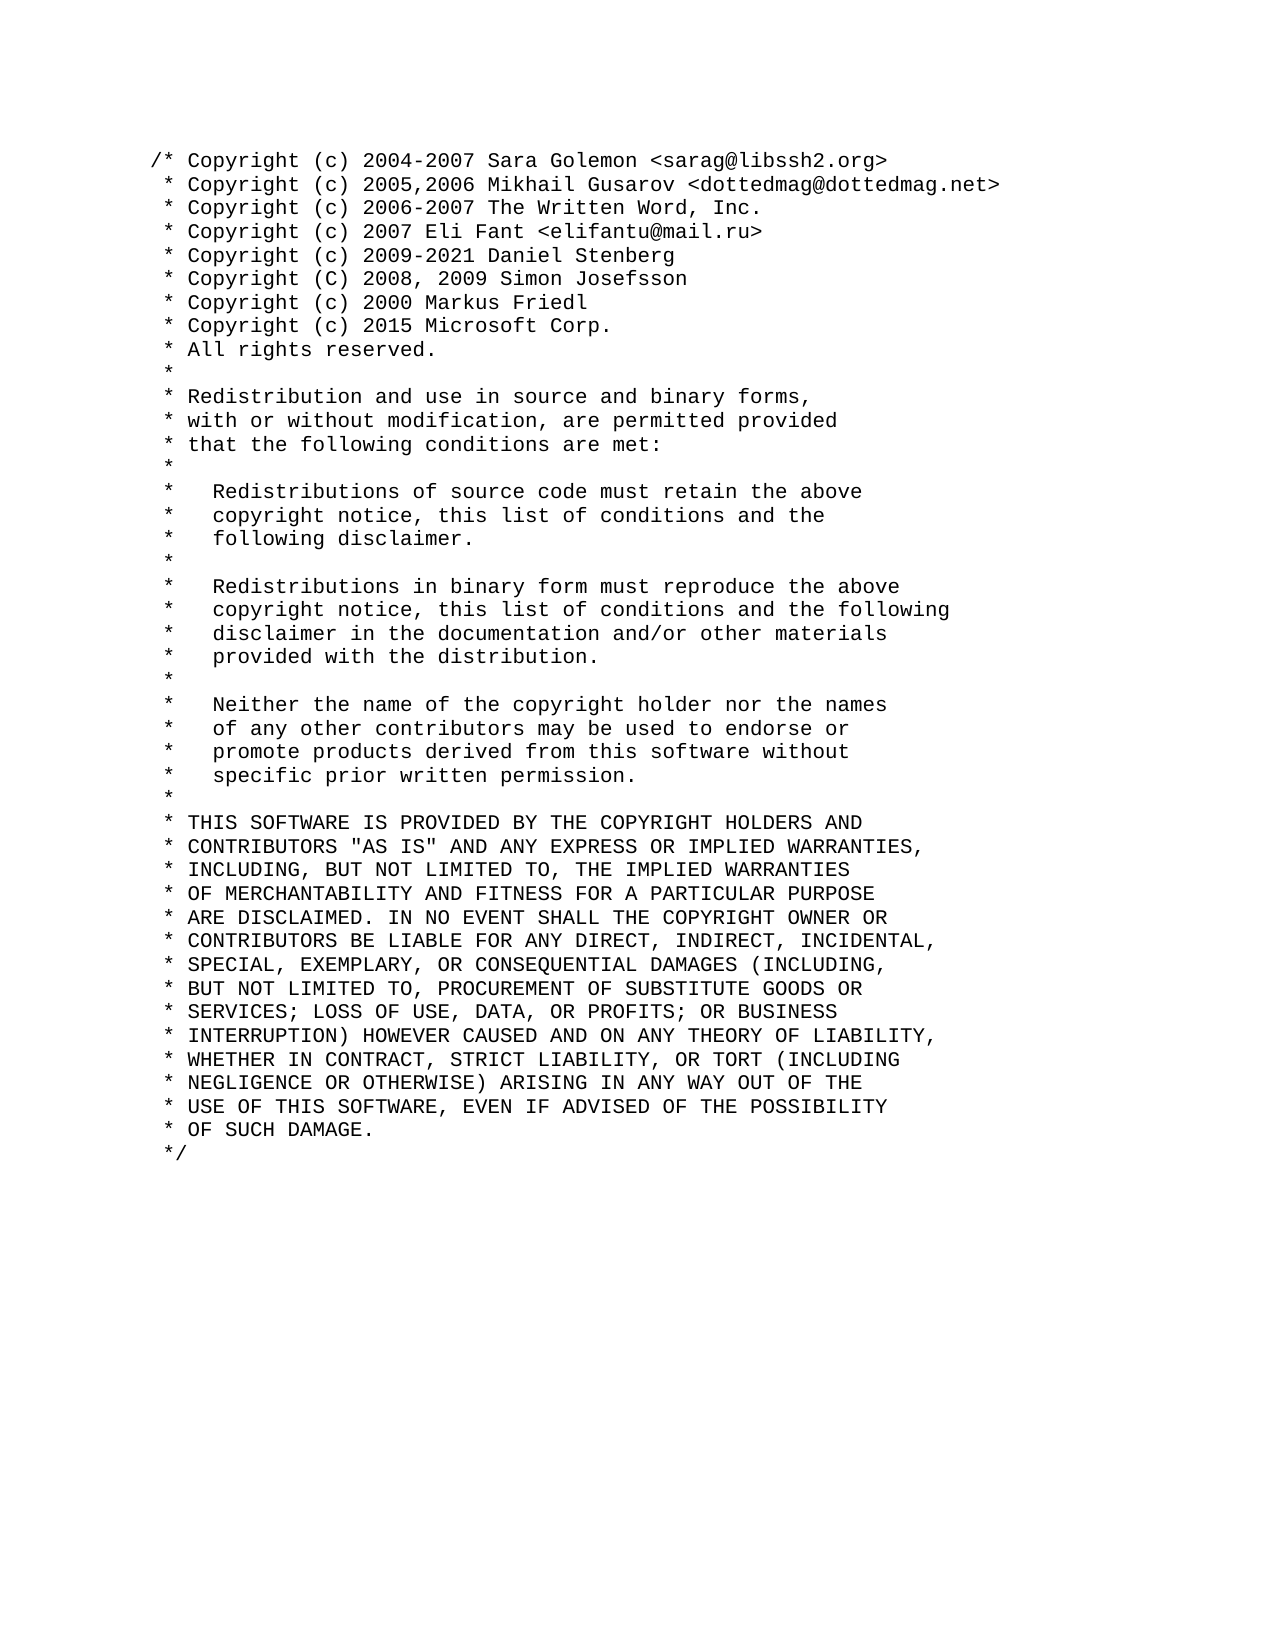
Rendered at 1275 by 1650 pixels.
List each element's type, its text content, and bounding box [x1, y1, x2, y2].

text * SPECIAL, EXEMPLARY, OR CONSEQUENTIAL DAMAGES (INCLUDING, [150, 954, 1125, 978]
text * Copyright (C) 2008, 2009 Simon Josefsson [150, 268, 1125, 292]
text * with or without modification, are permitted provided [150, 410, 1125, 434]
text * Redistributions in binary form must reproduce the above [150, 576, 1125, 599]
text * provided with the distribution. [150, 647, 1125, 670]
text * disclaimer in the documentation and/or other materials [150, 623, 1125, 647]
text * Copyright (c) 2006-2007 The Written Word, Inc. [150, 197, 1125, 221]
text * [150, 457, 1125, 481]
text * Copyright (c) 2009-2021 Daniel Stenberg [150, 244, 1125, 268]
text * [150, 670, 1125, 694]
text * INCLUDING, BUT NOT LIMITED TO, THE IMPLIED WARRANTIES [150, 859, 1125, 883]
text * All rights reserved. [150, 339, 1125, 363]
text * [150, 552, 1125, 576]
text * CONTRIBUTORS BE LIABLE FOR ANY DIRECT, INDIRECT, INCIDENTAL, [150, 930, 1125, 954]
text * SERVICES; LOSS OF USE, DATA, OR PROFITS; OR BUSINESS [150, 1001, 1125, 1025]
text * copyright notice, this list of conditions and the [150, 505, 1125, 528]
text * Copyright (c) 2000 Markus Friedl [150, 292, 1125, 316]
text * NEGLIGENCE OR OTHERWISE) ARISING IN ANY WAY OUT OF THE [150, 1072, 1125, 1096]
text * [150, 788, 1125, 812]
text * Copyright (c) 2005,2006 Mikhail Gusarov <dottedmag@dottedmag.net> [150, 174, 1125, 197]
text * specific prior written permission. [150, 765, 1125, 788]
text * OF SUCH DAMAGE. [150, 1119, 1125, 1143]
text * that the following conditions are met: [150, 434, 1125, 457]
text * USE OF THIS SOFTWARE, EVEN IF ADVISED OF THE POSSIBILITY [150, 1096, 1125, 1119]
text * of any other contributors may be used to endorse or [150, 717, 1125, 741]
text * Redistributions of source code must retain the above [150, 481, 1125, 505]
text /* Copyright (c) 2004-2007 Sara Golemon <sarag@libssh2.org> [150, 150, 1125, 174]
text * Copyright (c) 2015 Microsoft Corp. [150, 316, 1125, 339]
text * Copyright (c) 2007 Eli Fant <elifantu@mail.ru> [150, 221, 1125, 244]
text * copyright notice, this list of conditions and the following [150, 599, 1125, 623]
text * [150, 363, 1125, 386]
text * CONTRIBUTORS "AS IS" AND ANY EXPRESS OR IMPLIED WARRANTIES, [150, 836, 1125, 859]
text */ [150, 1143, 1125, 1167]
text * following disclaimer. [150, 528, 1125, 552]
text * THIS SOFTWARE IS PROVIDED BY THE COPYRIGHT HOLDERS AND [150, 812, 1125, 836]
text * Redistribution and use in source and binary forms, [150, 386, 1125, 410]
text * INTERRUPTION) HOWEVER CAUSED AND ON ANY THEORY OF LIABILITY, [150, 1025, 1125, 1048]
text * OF MERCHANTABILITY AND FITNESS FOR A PARTICULAR PURPOSE [150, 883, 1125, 907]
text * WHETHER IN CONTRACT, STRICT LIABILITY, OR TORT (INCLUDING [150, 1048, 1125, 1072]
text * Neither the name of the copyright holder nor the names [150, 694, 1125, 717]
text * BUT NOT LIMITED TO, PROCUREMENT OF SUBSTITUTE GOODS OR [150, 978, 1125, 1001]
text * ARE DISCLAIMED. IN NO EVENT SHALL THE COPYRIGHT OWNER OR [150, 907, 1125, 930]
text * promote products derived from this software without [150, 741, 1125, 765]
